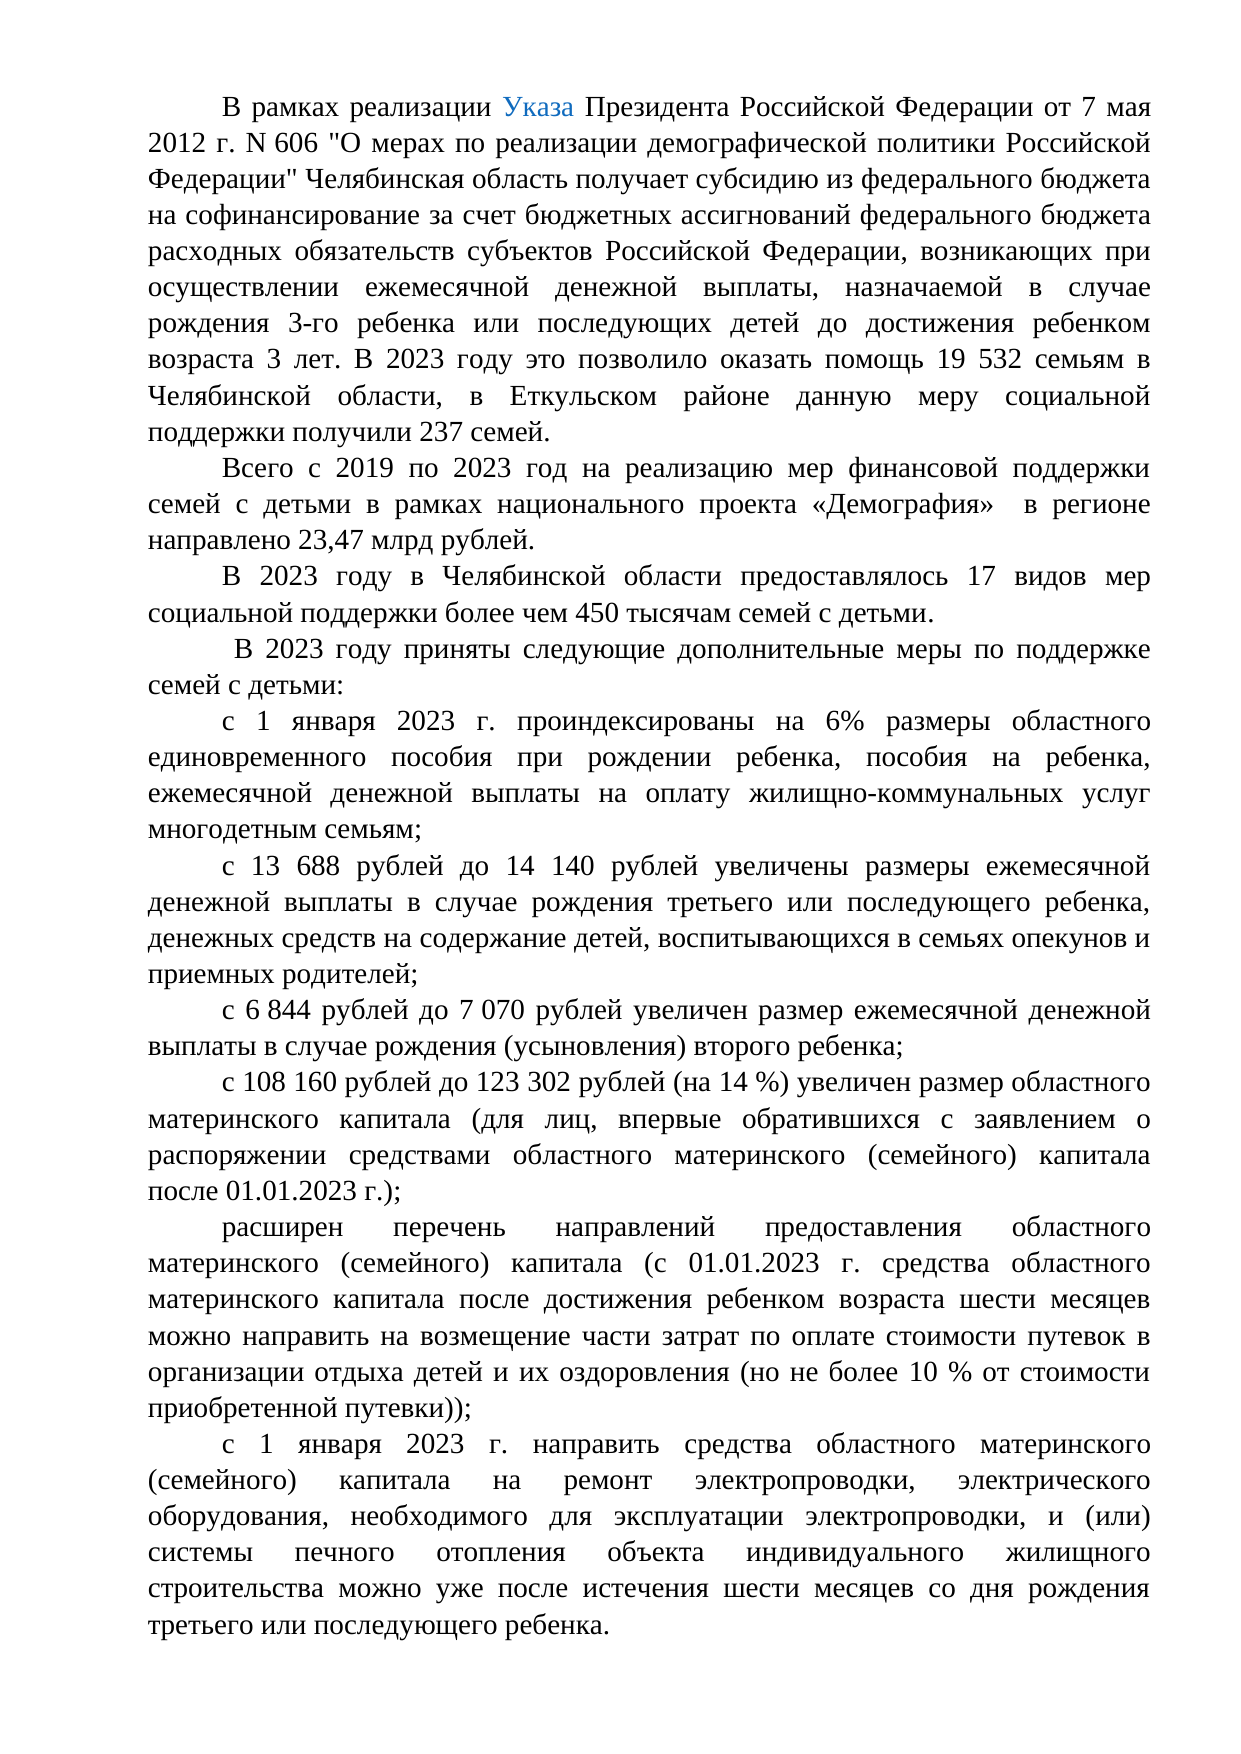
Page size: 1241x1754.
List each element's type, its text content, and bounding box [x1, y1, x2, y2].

text В рамках реализации Указа Президента Российской Федерации от 7 мая 2012 г. N 606 "О мерах по реализации демографической политики Российской Федерации" Челябинская область получает субсидию из федерального бюджета на софинансирование за счет бюджетных ассигнований федерального бюджета расходных обязательств субъектов Российской Федерации, возникающих при осуществлении ежемесячной денежной выплаты, назначаемой в случае рождения 3-го ребенка или последующих детей до достижения ребенком возраста 3 лет. В 2023 году это позволило оказать помощь 19 532 семьям в Челябинской области, в Еткульском районе данную меру социальной поддержки получили 237 семей. [148, 89, 1152, 447]
text расширен перечень направлений предоставления областного материнского (семейного) капитала (с 01.01.2023 г. средства областного материнского капитала после достижения ребенком возраста шести месяцев можно направить на возмещение части затрат по оплате стоимости путевок в организации отдыха детей и их оздоровления (но не более 10 % от стоимости приобретенной путевки)); [148, 1209, 1152, 1423]
text В 2023 году приняты следующие дополнительные меры по поддержке семей с детьми: [148, 631, 1152, 701]
text с 13 688 рублей до 14 140 рублей увеличены размеры ежемесячной денежной выплаты в случае рождения третьего или последующего ребенка, денежных средств на содержание детей, воспитывающихся в семьях опекунов и приемных родителей; [148, 848, 1152, 990]
text с 6 844 рублей до 7 070 рублей увеличен размер ежемесячной денежной выплаты в случае рождения (усыновления) второго ребенка; [148, 992, 1152, 1062]
text Всего с 2019 по 2023 год на реализацию мер финансовой поддержки семей с детьми в рамках национального проекта «Демография» в регионе направлено 23,47 млрд рублей. [148, 450, 1152, 486]
text с 1 января 2023 г. направить средства областного материнского (семейного) капитала на ремонт электропроводки, электрического оборудования, необходимого для эксплуатации электропроводки, и (или) системы печного отопления объекта индивидуального жилищного строительства можно уже после истечения шести месяцев со дня рождения третьего или последующего ребенка. [148, 1426, 1152, 1640]
text Всего с 2019 по 2023 год на реализацию мер финансовой поддержки семей с детьми в рамках национального проекта «Демография» в регионе направлено 23,47 млрд рублей. [148, 520, 1152, 556]
text с 108 160 рублей до 123 302 рублей (на 14 %) увеличен размер областного материнского капитала (для лиц, впервые обратившихся с заявлением о распоряжении средствами областного материнского (семейного) капитала после 01.01.2023 г.); [148, 1064, 1152, 1207]
text В 2023 году в Челябинской области предоставлялось 17 видов мер социальной поддержки более чем 450 тысячам семей с детьми. [148, 558, 1152, 628]
text с 1 января 2023 г. проиндексированы на 6% размеры областного единовременного пособия при рождении ребенка, пособия на ребенка, ежемесячной денежной выплаты на оплату жилищно-коммунальных услуг многодетным семьям; [148, 703, 1152, 845]
